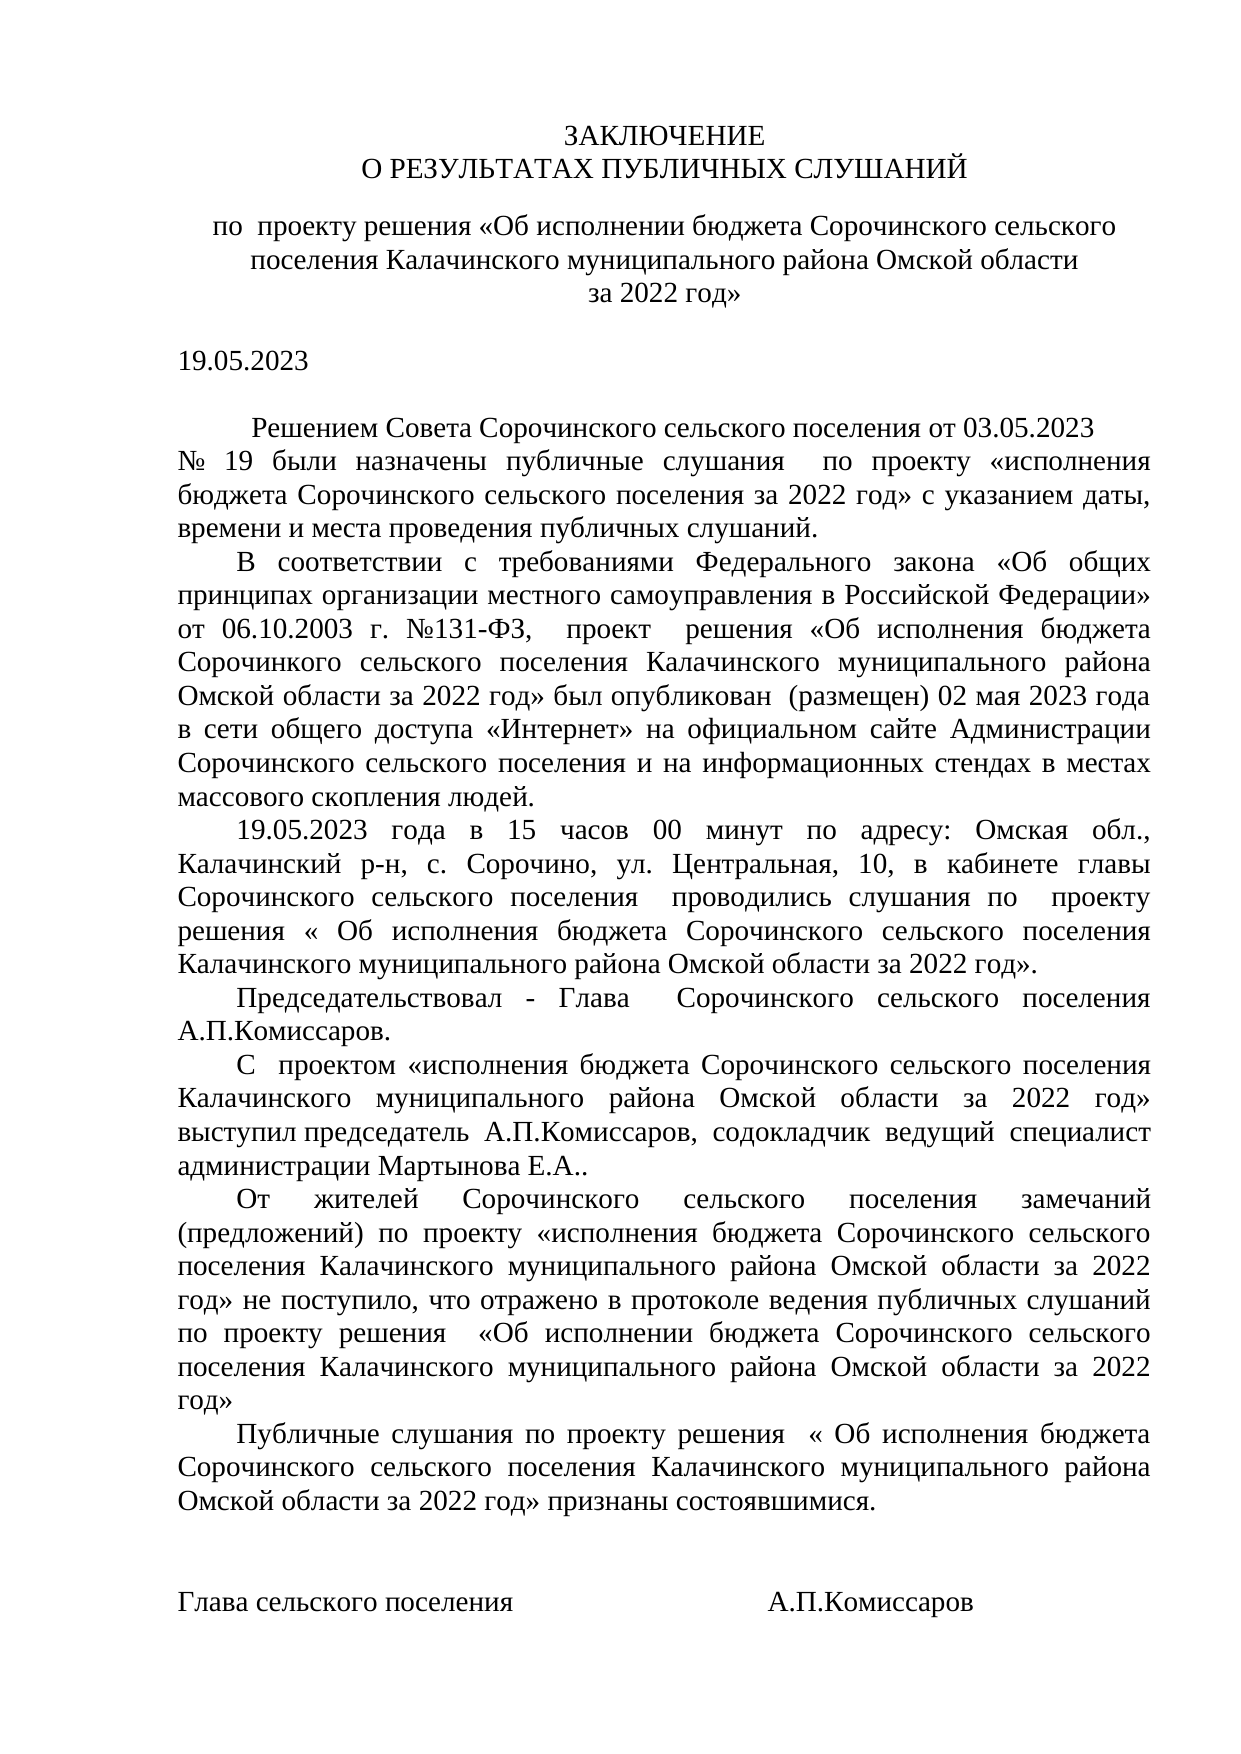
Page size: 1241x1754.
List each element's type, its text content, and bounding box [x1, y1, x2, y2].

text № 19 были назначены публичные слушания по проекту «исполнения бюджета Сорочинского сельского поселения за 2022 год» с указанием даты, времени и места проведения публичных слушаний. [177, 443, 1152, 544]
text С проектом «исполнения бюджета Сорочинского сельского поселения Калачинского муниципального района Омской области за 2022 год» выступил председатель А.П.Комиссаров, содокладчик ведущий специалист администрации Мартынова Е.А.. [177, 1047, 1152, 1181]
text Публичные слушания по проекту решения « Об исполнения бюджета Сорочинского сельского поселения Калачинского муниципального района Омской области за 2022 год» признаны состоявшимися. [177, 1416, 1152, 1517]
text В соответствии с требованиями Федерального закона «Об общих принципах организации местного самоуправления в Российской Федерации» от 06.10.2003 г. №131-ФЗ, проект решения «Об исполнения бюджета Сорочинкого сельского поселения Калачинского муниципального района Омской области за 2022 год» был опубликован (размещен) 02 мая 2023 года в сети общего доступа «Интернет» на официальном сайте Администрации Сорочинского сельского поселения и на информационных стендах в местах массового скопления людей. [177, 544, 1152, 812]
text по проекту решения «Об исполнении бюджета Сорочинского сельского поселения Калачинского муниципального района Омской области [177, 208, 1152, 276]
text Глава сельского поселения А.П.Комиссаров [177, 1584, 1152, 1617]
text Решением Совета Сорочинского сельского поселения от 03.05.2023 [177, 410, 1152, 443]
text От жителей Сорочинского сельского поселения замечаний (предложений) по проекту «исполнения бюджета Сорочинского сельского поселения Калачинского муниципального района Омской области за 2022 год» не поступило, что отражено в протоколе ведения публичных слушаний по проекту решения «Об исполнении бюджета Сорочинского сельского поселения Калачинского муниципального района Омской области за 2022 год» [177, 1181, 1152, 1416]
text 19.05.2023 [177, 343, 1152, 376]
text ЗАКЛЮЧЕНИЕ [177, 118, 1152, 152]
text Председательствовал - Глава Сорочинского сельского поселения А.П.Комиссаров. [177, 980, 1152, 1047]
text О РЕЗУЛЬТАТАХ ПУБЛИЧНЫХ СЛУШАНИЙ [177, 152, 1152, 185]
text 19.05.2023 года в 15 часов 00 минут по адресу: Омская обл., Калачинский р-н, с. Сорочино, ул. Центральная, 10, в кабинете главы Сорочинского сельского поселения проводились слушания по проекту решения « Об исполнения бюджета Сорочинского сельского поселения Калачинского муниципального района Омской области за 2022 год». [177, 812, 1152, 980]
text за 2022 год» [177, 276, 1152, 309]
